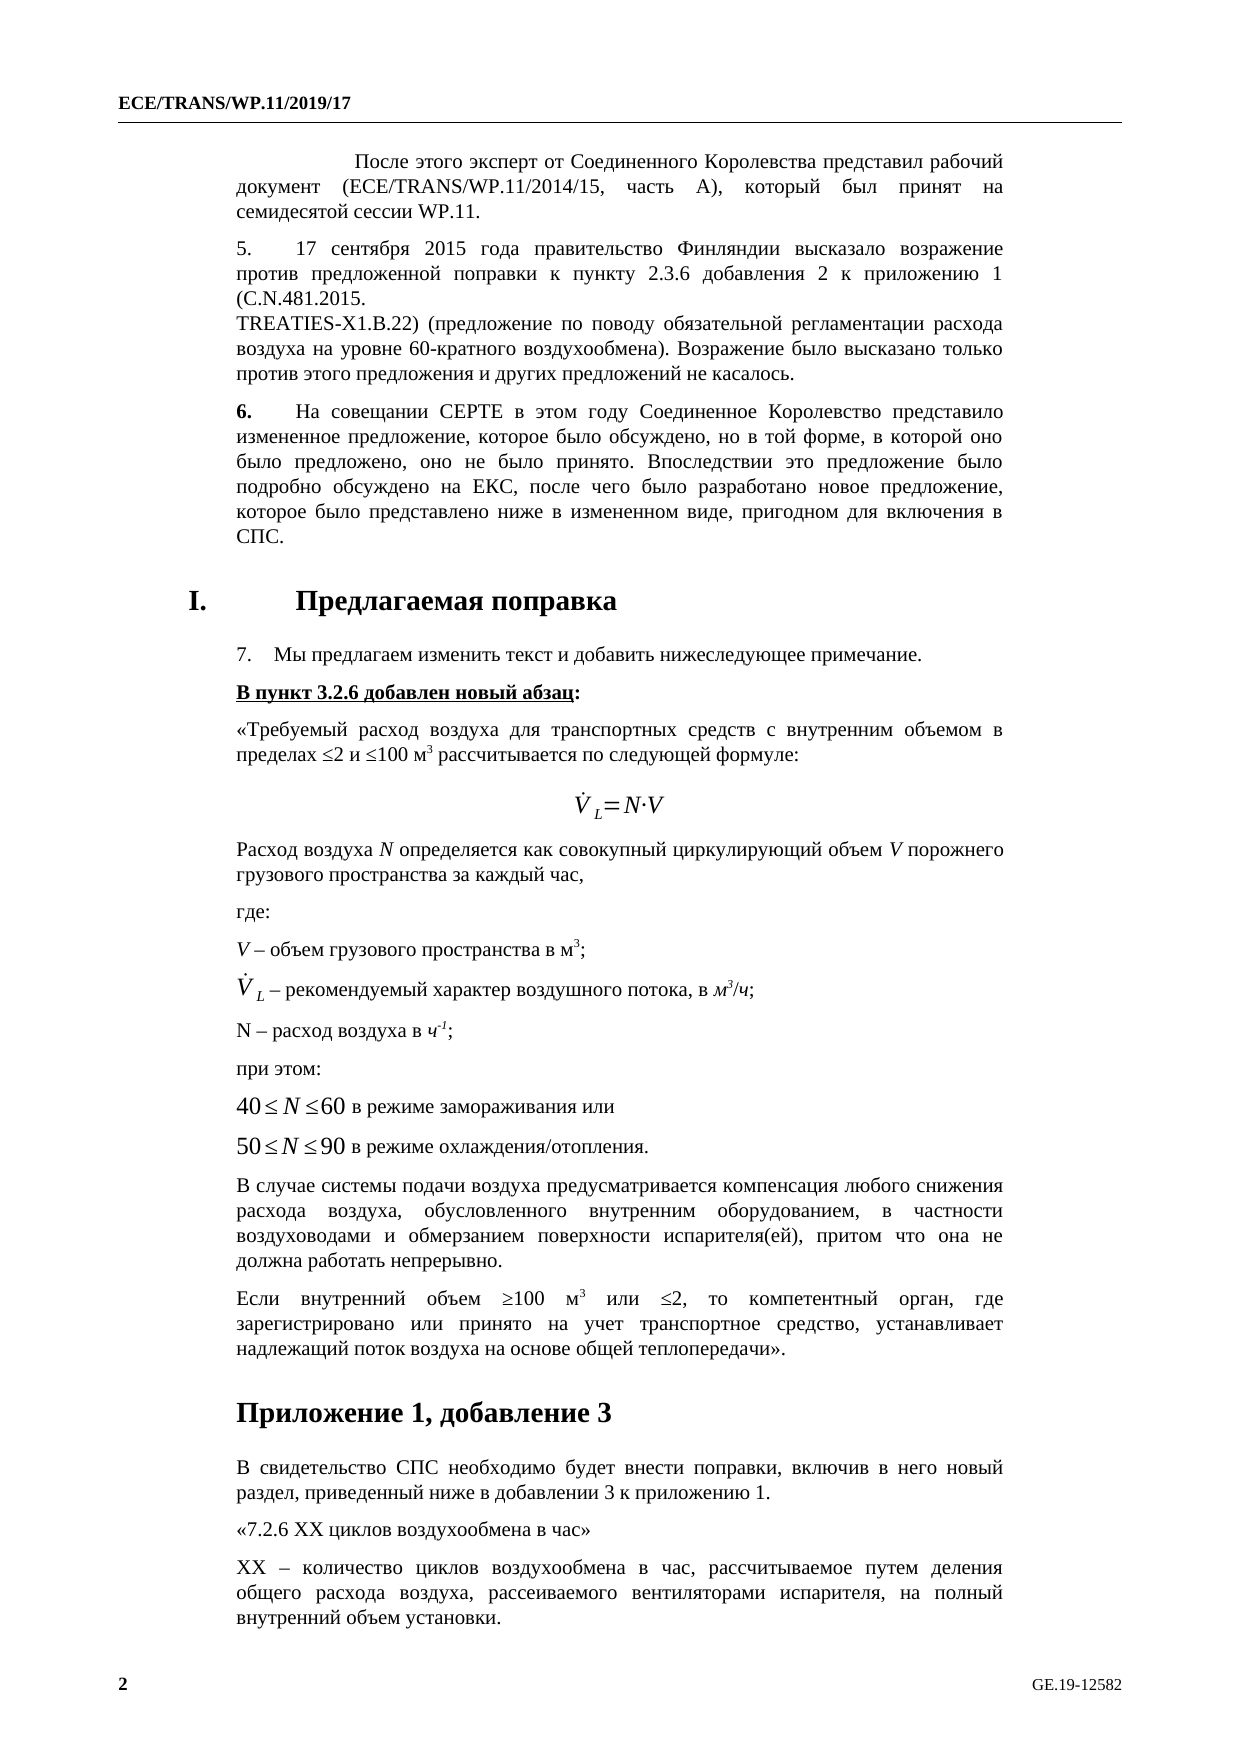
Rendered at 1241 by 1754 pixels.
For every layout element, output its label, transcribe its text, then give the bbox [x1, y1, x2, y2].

text при этом: [236, 1055, 1004, 1080]
text Если внутренний объем ≥100 м3 или ≤2, то компетентный орган, где зарегистрировано или принято на учет транспортное средство, устанавливает надлежащий поток воздуха на основе общей теплопередачи». [236, 1285, 1004, 1360]
text где: [236, 898, 1004, 923]
text – рекомендуемый характер воздушного потока, в м3/ч; [236, 973, 1004, 1005]
text V – объем грузового пространства в м3; [236, 936, 1004, 961]
text 7. Мы предлагаем изменить текст и добавить нижеследующее примечание. [236, 641, 1004, 666]
text В случае системы подачи воздуха предусматривается компенсация любого снижения расхода воздуха, обусловленного внутренним оборудованием, в частности воздуховодами и обмерзанием поверхности испарителя(ей), притом что она не должна работать непрерывно. [236, 1172, 1004, 1272]
text I. Предлагаемая поправка [161, 585, 1004, 616]
text «7.2.6 XX циклов воздухообмена в час» [236, 1516, 1004, 1541]
text Расход воздуха N определяется как совокупный циркулирующий объем V порожнего грузового пространства за каждый час, [236, 836, 1004, 886]
text XX – количество циклов воздухообмена в час, рассчитываемое путем деления общего расхода воздуха, рассеиваемого вентиляторами испарителя, на полный внутренний объем установки. [236, 1554, 1004, 1629]
text После этого эксперт от Соединенного Королевства представил рабочий документ (ECE/TRANS/WP.11/2014/15, часть А), который был принят на семидесятой сессии WP.11. [236, 148, 1004, 223]
text в режиме замораживания или [236, 1092, 1004, 1120]
text В пункт 3.2.6 добавлен новый абзац: [236, 679, 1004, 704]
text в режиме охлаждения/отопления. [236, 1132, 1004, 1160]
text «Требуемый расход воздуха для транспортных средств с внутренним объемом в пределах ≤2 и ≤100 м3 рассчитывается по следующей формуле: [236, 716, 1004, 766]
text 5. 17 сентября 2015 года правительство Финляндии высказало возражение против предложенной поправки к пункту 2.3.6 добавления 2 к приложению 1 (C.N.481.2015. TREATIES-X1.B.22) (предложение по поводу обязательной регламентации расхода воздуха на уровне 60-кратного воздухообмена). Возражение было высказано только против этого предложения и других предложений не касалось. [236, 235, 1004, 385]
text N – расход воздуха в ч-1; [236, 1017, 1004, 1042]
text 6. На совещании СЕРТЕ в этом году Соединенное Королевство представило измененное предложение, которое было обсуждено, но в той форме, в которой оно было предложено, оно не было принято. Впоследствии это предложение было подробно обсуждено на ЕКС, после чего было разработано новое предложение, которое было представлено ниже в измененном виде, пригодном для включения в СПС. [236, 398, 1004, 548]
text В свидетельство СПС необходимо будет внести поправки, включив в него новый раздел, приведенный ниже в добавлении 3 к приложению 1. [236, 1454, 1004, 1504]
text Приложение 1, добавление 3 [118, 1397, 1004, 1429]
